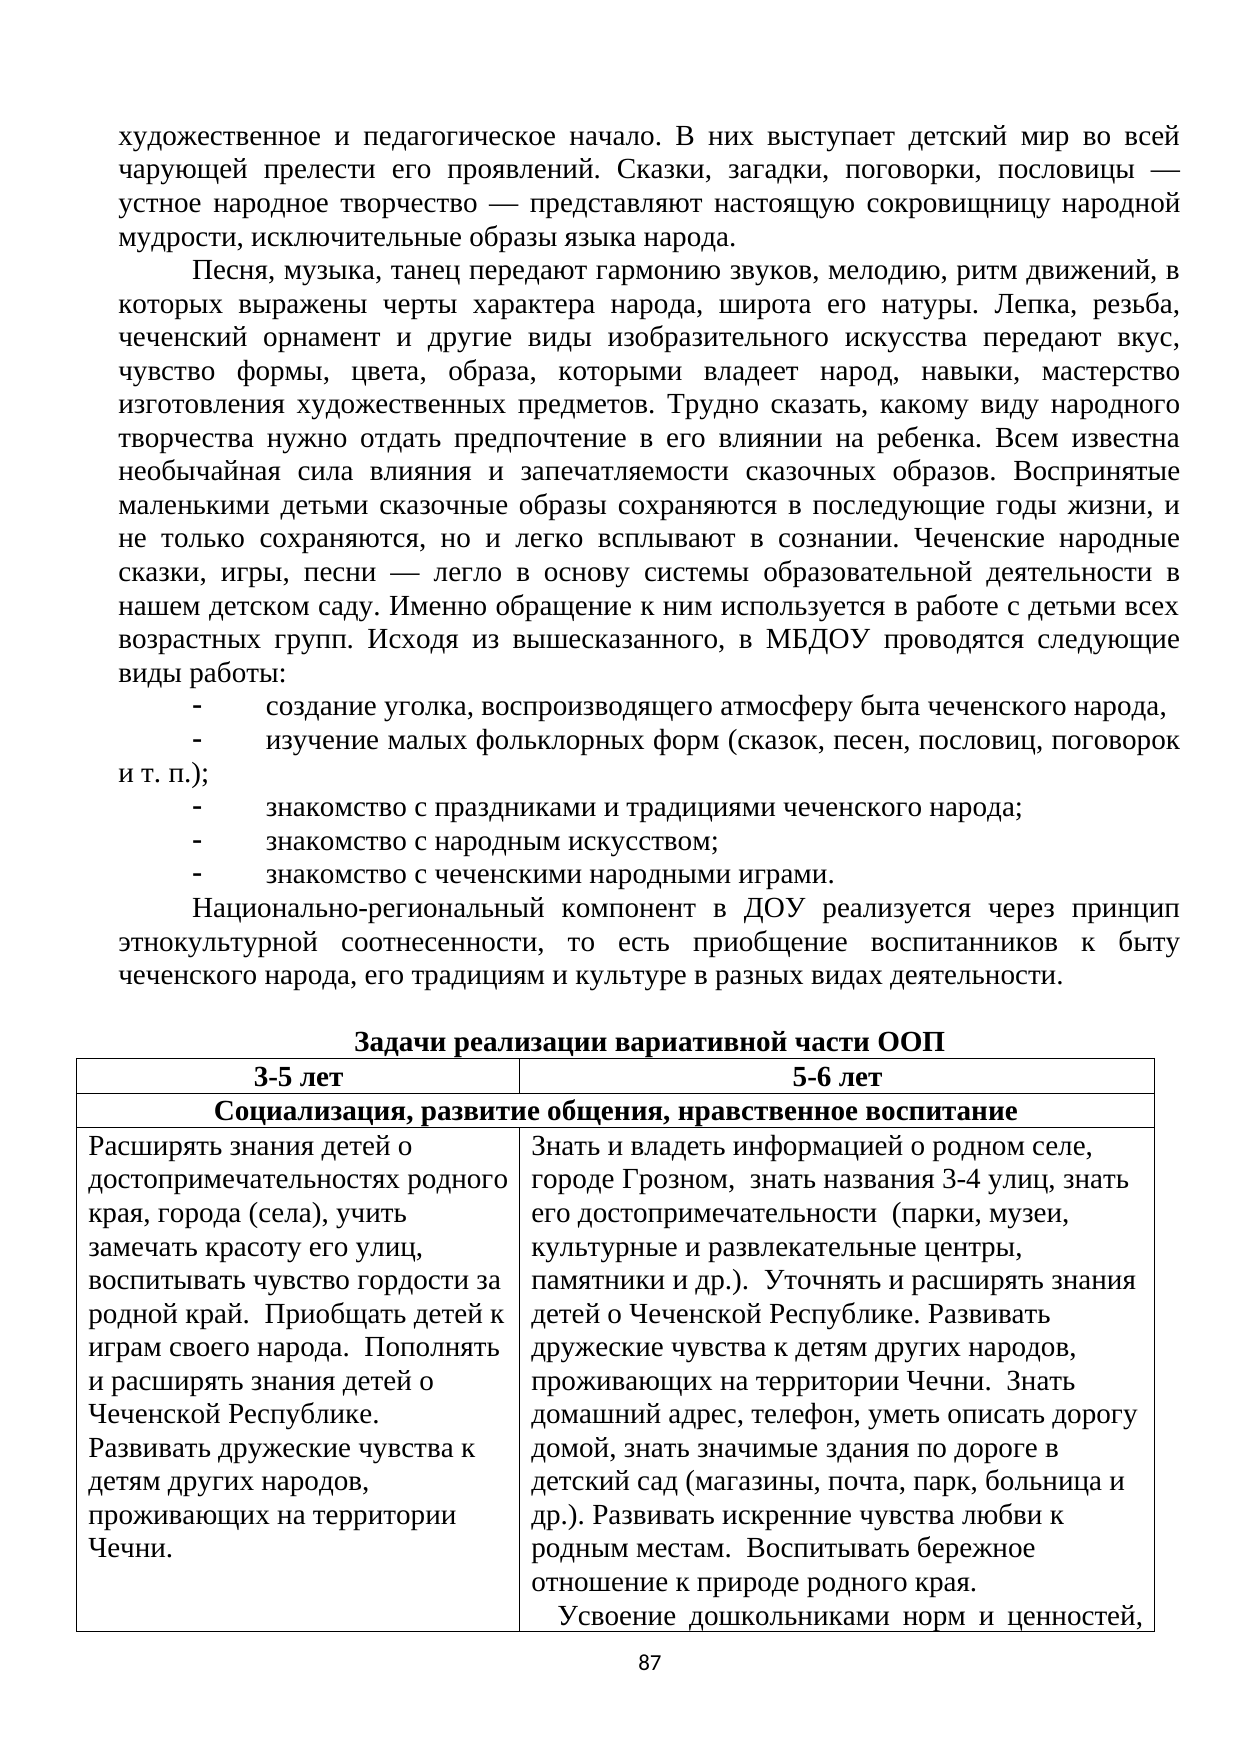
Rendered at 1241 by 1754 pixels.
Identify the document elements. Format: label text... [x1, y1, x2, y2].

list создание уголка, воспроизводящего атмосферу быта чеченского народа, [118, 688, 1181, 722]
table_header 5-6 лет [520, 1059, 1154, 1092]
list знакомство с чеченскими народными играми. [118, 856, 1181, 890]
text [118, 118, 1181, 252]
text Песня, музыка, танец передают гармонию звуков, мелодию, ритм движений, в которых выражены черты характера народа, широта его натуры. Лепка, резьба, чеченский орнамент и другие виды изобразительного искусства передают вкус, чувство формы, цвета, образа, которыми владеет народ, навыки, мастерство изготовления художественных предметов. Трудно сказать, какому виду народного творчества нужно отдать предпочтение в его влиянии на ребенка. Всем известна необычайная сила влияния и запечатляемости сказочных образов. Воспринятые маленькими детьми сказочные образы сохраняются в последующие годы жизни, и не только сохраняются, но и легко всплывают в сознании. Чеченские народные сказки, игры, песни — легло в основу системы образовательной деятельности в нашем детском саду. Именно обращение к ним используется в работе с детьми всех возрастных групп. Исходя из вышесказанного, в МБДОУ проводятся следующие виды работы: [118, 252, 1181, 688]
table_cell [520, 1128, 1154, 1631]
table_cell Социализация, развитие общения, нравственное воспитание [77, 1094, 1154, 1127]
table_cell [77, 1128, 519, 1631]
text Национально-региональный компонент в ДОУ реализуется через принцип этнокультурной соотнесенности, то есть приобщение воспитанников к быту чеченского народа, его традициям и культуре в разных видах деятельности. [118, 890, 1181, 991]
list знакомство с праздниками и традициями чеченского народа; [118, 789, 1181, 823]
list изучение малых фольклорных форм (сказок, песен, пословиц, поговорок и т. п.); [118, 722, 1181, 789]
table_header 3-5 лет [77, 1059, 519, 1092]
text Задачи реализации вариативной части ООП [118, 1024, 1181, 1058]
list знакомство с народным искусством; [118, 823, 1181, 856]
